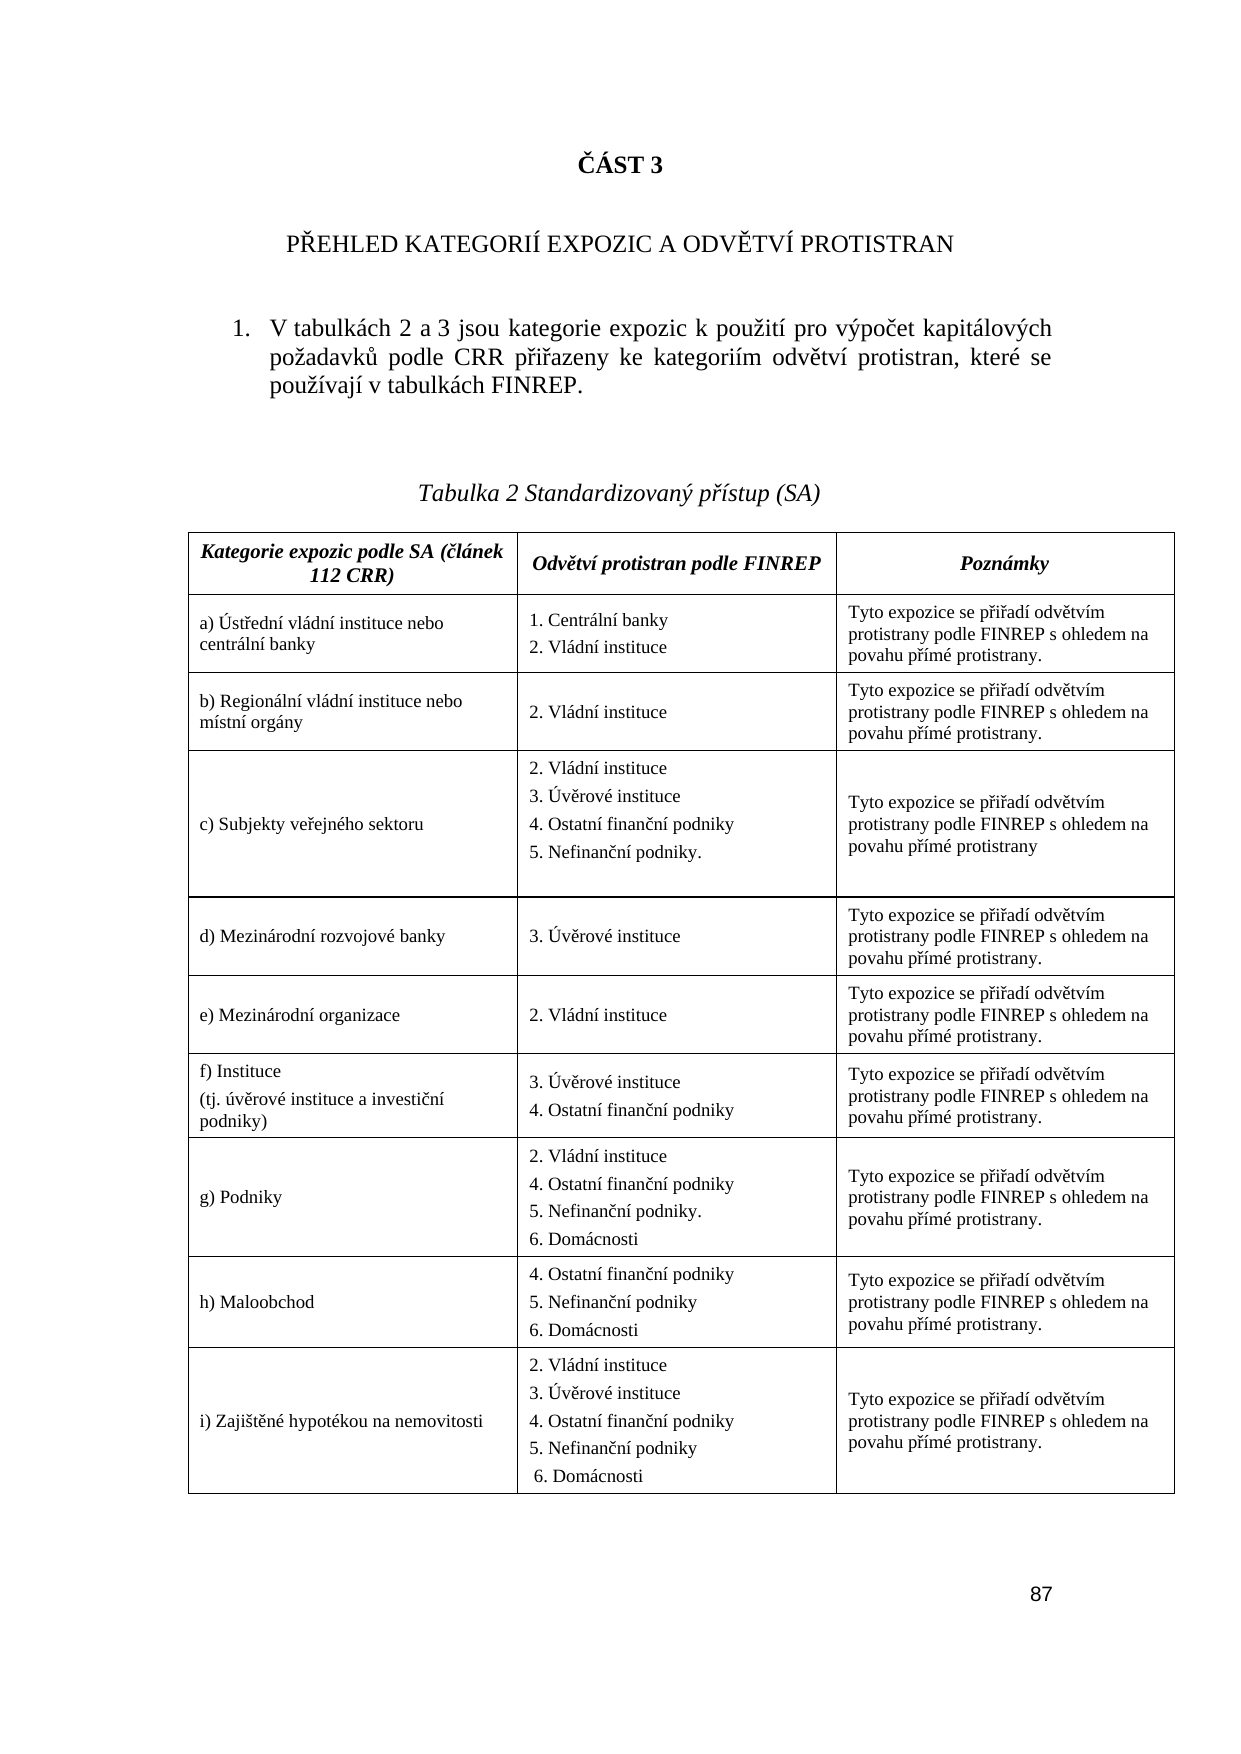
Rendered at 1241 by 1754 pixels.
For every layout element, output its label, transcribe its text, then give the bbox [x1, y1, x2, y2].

table_cell a) Ústřední vládní instituce nebo centrální banky [189, 595, 517, 672]
table_cell Tyto expozice se přiřadí odvětvím protistrany podle FINREP s ohledem na povahu přímé protistrany. [837, 673, 1174, 750]
table_cell d) Mezinárodní rozvojové banky [189, 898, 517, 974]
table_cell 1. Centrální banky 2. Vládní instituce [518, 595, 836, 672]
table_cell Tyto expozice se přiřadí odvětvím protistrany podle FINREP s ohledem na povahu přímé protistrany. [837, 595, 1174, 672]
table_cell Tyto expozice se přiřadí odvětvím protistrany podle FINREP s ohledem na povahu přímé protistrany. [837, 976, 1174, 1053]
table_cell Tyto expozice se přiřadí odvětvím protistrany podle FINREP s ohledem na povahu přímé protistrany. [837, 1054, 1174, 1137]
table_cell f) Instituce (tj. úvěrové instituce a investiční podniky) [189, 1054, 517, 1137]
table_cell 2. Vládní instituce [518, 976, 836, 1053]
table_header Odvětví protistran podle FINREP [518, 533, 836, 593]
table_cell 2. Vládní instituce 3. Úvěrové instituce 4. Ostatní finanční podniky 5. Nefinanční podniky. [518, 751, 836, 896]
table_cell Tyto expozice se přiřadí odvětvím protistrany podle FINREP s ohledem na povahu přímé protistrany [837, 751, 1174, 896]
table_cell 2. Vládní instituce [518, 673, 836, 750]
table_cell 2. Vládní instituce 4. Ostatní finanční podniky 5. Nefinanční podniky. 6. Domácnosti [518, 1138, 836, 1256]
table_cell g) Podniky [189, 1138, 517, 1256]
subtitle Přehled kategorií expozic a odvětví protistran [187, 229, 1053, 257]
table_header Kategorie expozic podle SA (článek 112 CRR) [189, 533, 517, 593]
table_cell Tyto expozice se přiřadí odvětvím protistrany podle FINREP s ohledem na povahu přímé protistrany. [837, 898, 1174, 974]
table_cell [837, 1348, 1174, 1493]
table_cell Tyto expozice se přiřadí odvětvím protistrany podle FINREP s ohledem na povahu přímé protistrany. [837, 1138, 1174, 1256]
table_cell i) Zajištěné hypotékou na nemovitosti [189, 1348, 517, 1493]
table_cell 2. Vládní instituce 3. Úvěrové instituce 4. Ostatní finanční podniky 5. Nefinanční podniky 6. Domácnosti [518, 1348, 836, 1493]
table_cell 4. Ostatní finanční podniky 5. Nefinanční podniky 6. Domácnosti [518, 1257, 836, 1347]
table_cell e) Mezinárodní organizace [189, 976, 517, 1053]
table_cell Tyto expozice se přiřadí odvětvím protistrany podle FINREP s ohledem na povahu přímé protistrany. [837, 1257, 1174, 1347]
table_cell c) Subjekty veřejného sektoru [189, 751, 517, 896]
text ČÁST 3 [187, 150, 1053, 179]
table_cell b) Regionální vládní instituce nebo místní orgány [189, 673, 517, 750]
table_header Poznámky [837, 533, 1174, 593]
table_cell 3. Úvěrové instituce 4. Ostatní finanční podniky [518, 1054, 836, 1137]
list V tabulkách 2 a 3 jsou kategorie expozic k použití pro výpočet kapitálových požadavků podle CRR přiřazeny ke kategoriím odvětví protistran, které se používají v tabulkách FINREP. [232, 313, 1053, 399]
table_cell 3. Úvěrové instituce [518, 898, 836, 974]
table_cell h) Maloobchod [189, 1257, 517, 1347]
text Tabulka 2 Standardizovaný přístup (SA) [187, 478, 1053, 507]
